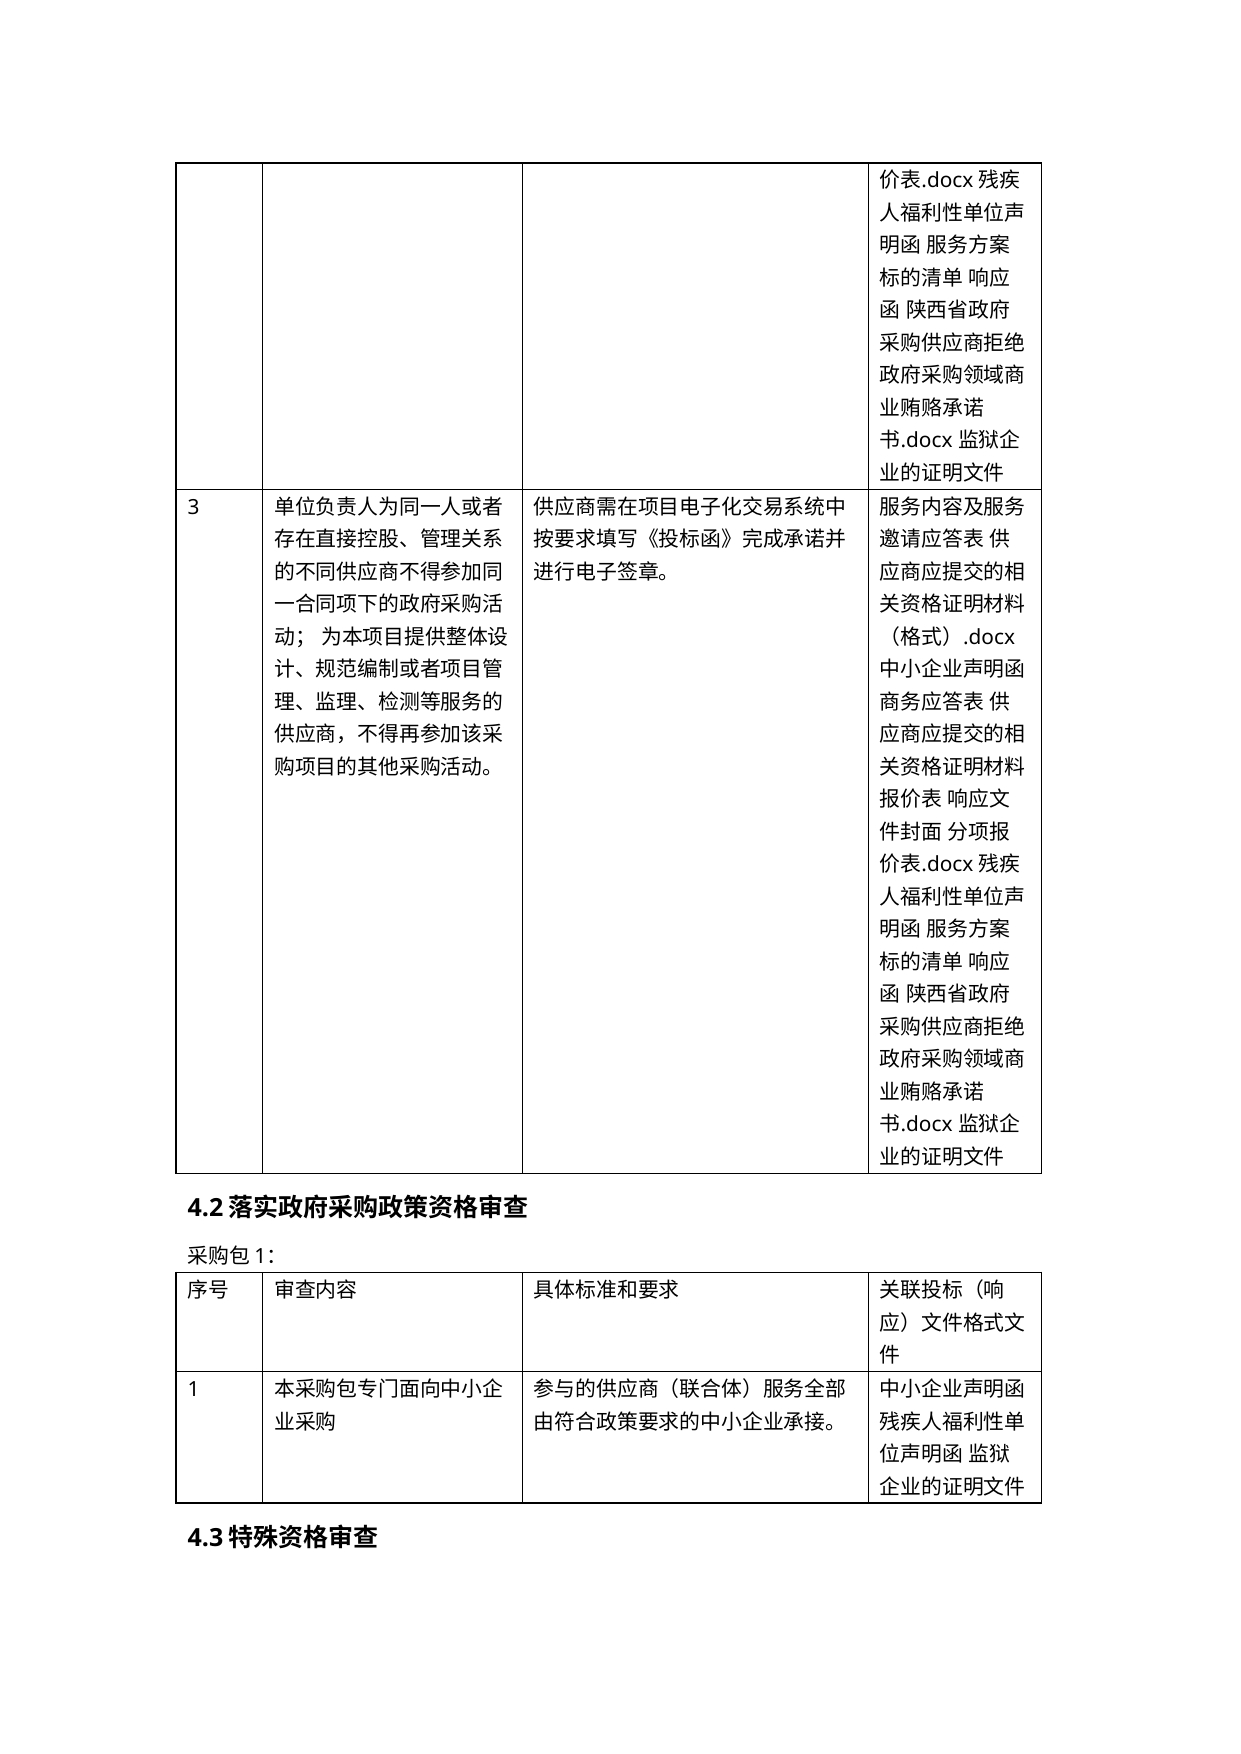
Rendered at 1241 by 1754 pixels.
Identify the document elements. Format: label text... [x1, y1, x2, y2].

table_header 序号 [177, 1273, 262, 1371]
table_cell 单位负责人为同一人或者存在直接控股、管理关系的不同供应商不得参加同一合同项下的政府采购活动； 为本项目提供整体设计、规范编制或者项目管理、监理、检测等服务的供应商，不得再参加该采购项目的其他采购活动。 [263, 490, 522, 1173]
table_cell 1 [177, 1372, 262, 1502]
table_header 具体标准和要求 [523, 1273, 868, 1371]
table_cell 参与的供应商（联合体）服务全部由符合政策要求的中小企业承接。 [523, 1372, 868, 1502]
table_cell 3 [177, 490, 262, 1173]
table_header 关联投标（响应）文件格式文件 [869, 1273, 1041, 1371]
table_cell 供应商需在项目电子化交易系统中按要求填写《投标函》完成承诺并进行电子签章。 [523, 490, 868, 1173]
text 采购包1： [187, 1239, 1053, 1272]
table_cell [263, 164, 522, 488]
table_header 审查内容 [263, 1273, 522, 1371]
text 4.2落实政府采购政策资格审查 [187, 1174, 1053, 1239]
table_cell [523, 164, 868, 488]
table_cell 本采购包专门面向中小企业采购 [263, 1372, 522, 1502]
table_cell 中小企业声明函 残疾人福利性单位声明函 监狱企业的证明文件 [869, 1372, 1041, 1502]
text 4.3特殊资格审查 [187, 1504, 1053, 1569]
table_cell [869, 164, 1041, 488]
table_cell 2 [177, 164, 262, 488]
